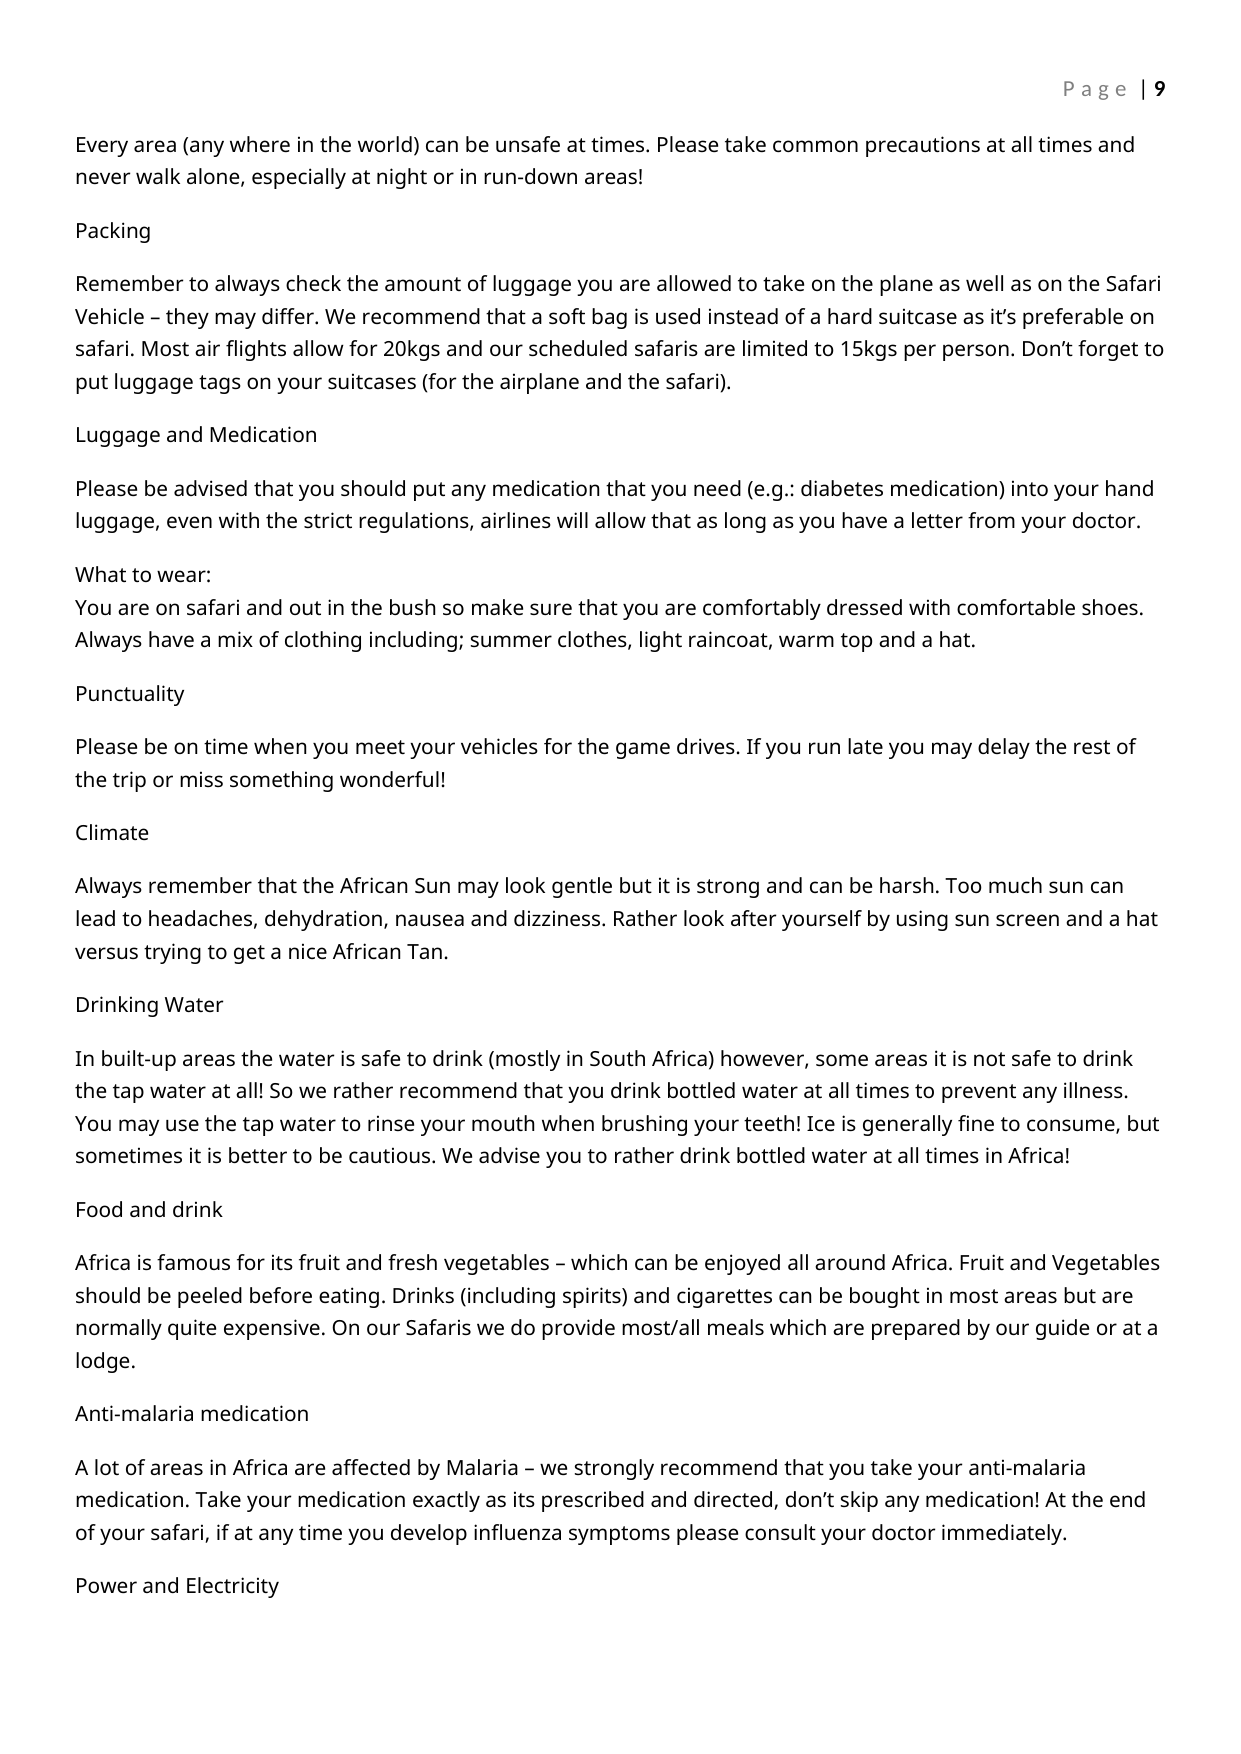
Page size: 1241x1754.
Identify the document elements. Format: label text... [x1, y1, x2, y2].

text Please be advised that you should put any medication that you need (e.g.: diabetes medication) into your hand luggage, even with the strict regulations, airlines will allow that as long as you have a letter from your doctor. [75, 474, 1165, 535]
text Anti-malaria medication [75, 1399, 1165, 1428]
text In built-up areas the water is safe to drink (mostly in South Africa) however, some areas it is not safe to drink the tap water at all! So we rather recommend that you drink bottled water at all times to prevent any illness. You may use the tap water to rinse your mouth when brushing your teeth! Ice is generally fine to consume, but sometimes it is better to be cautious. We advise you to rather drink bottled water at all times in Africa! [75, 1044, 1165, 1170]
text Climate [75, 818, 1165, 847]
text What to wear: You are on safari and out in the bush so make sure that you are comfortably dressed with comfortable shoes. Always have a mix of clothing including; summer clothes, light raincoat, warm top and a hat. [75, 560, 1165, 654]
text Drinking Water [75, 990, 1165, 1019]
text Every area (any where in the world) can be unsafe at times. Please take common precautions at all times and never walk alone, especially at night or in run-down areas! [75, 130, 1165, 191]
text A lot of areas in Africa are affected by Malaria – we strongly recommend that you take your anti-malaria medication. Take your medication exactly as its prescribed and directed, don’t skip any medication! At the end of your safari, if at any time you develop influenza symptoms please consult your doctor immediately. [75, 1453, 1165, 1547]
text Punctuality [75, 679, 1165, 707]
text Always remember that the African Sun may look gentle but it is strong and can be harsh. Too much sun can lead to headaches, dehydration, nausea and dizziness. Rather look after yourself by using sun screen and a hat versus trying to get a nice African Tan. [75, 872, 1165, 965]
text Power and Electricity [75, 1572, 1165, 1600]
text Please be on time when you meet your vehicles for the game drives. If you run late you may delay the rest of the trip or miss something wonderful! [75, 732, 1165, 793]
text Luggage and Medication [75, 421, 1165, 449]
text Africa is famous for its fruit and fresh vegetables – which can be enjoyed all around Africa. Fruit and Vegetables should be peeled before eating. Drinks (including spirits) and cigarettes can be bought in most areas but are normally quite expensive. On our Safaris we do provide most/all meals which are prepared by our guide or at a lodge. [75, 1248, 1165, 1374]
text Food and drink [75, 1195, 1165, 1223]
text Remember to always check the amount of luggage you are allowed to take on the plane as well as on the Safari Vehicle – they may differ. We recommend that a soft bag is used instead of a hard suitcase as it’s preferable on safari. Most air flights allow for 20kgs and our scheduled safaris are limited to 15kgs per person. Don’t forget to put luggage tags on your suitcases (for the airplane and the safari). [75, 269, 1165, 396]
text Packing [75, 216, 1165, 244]
